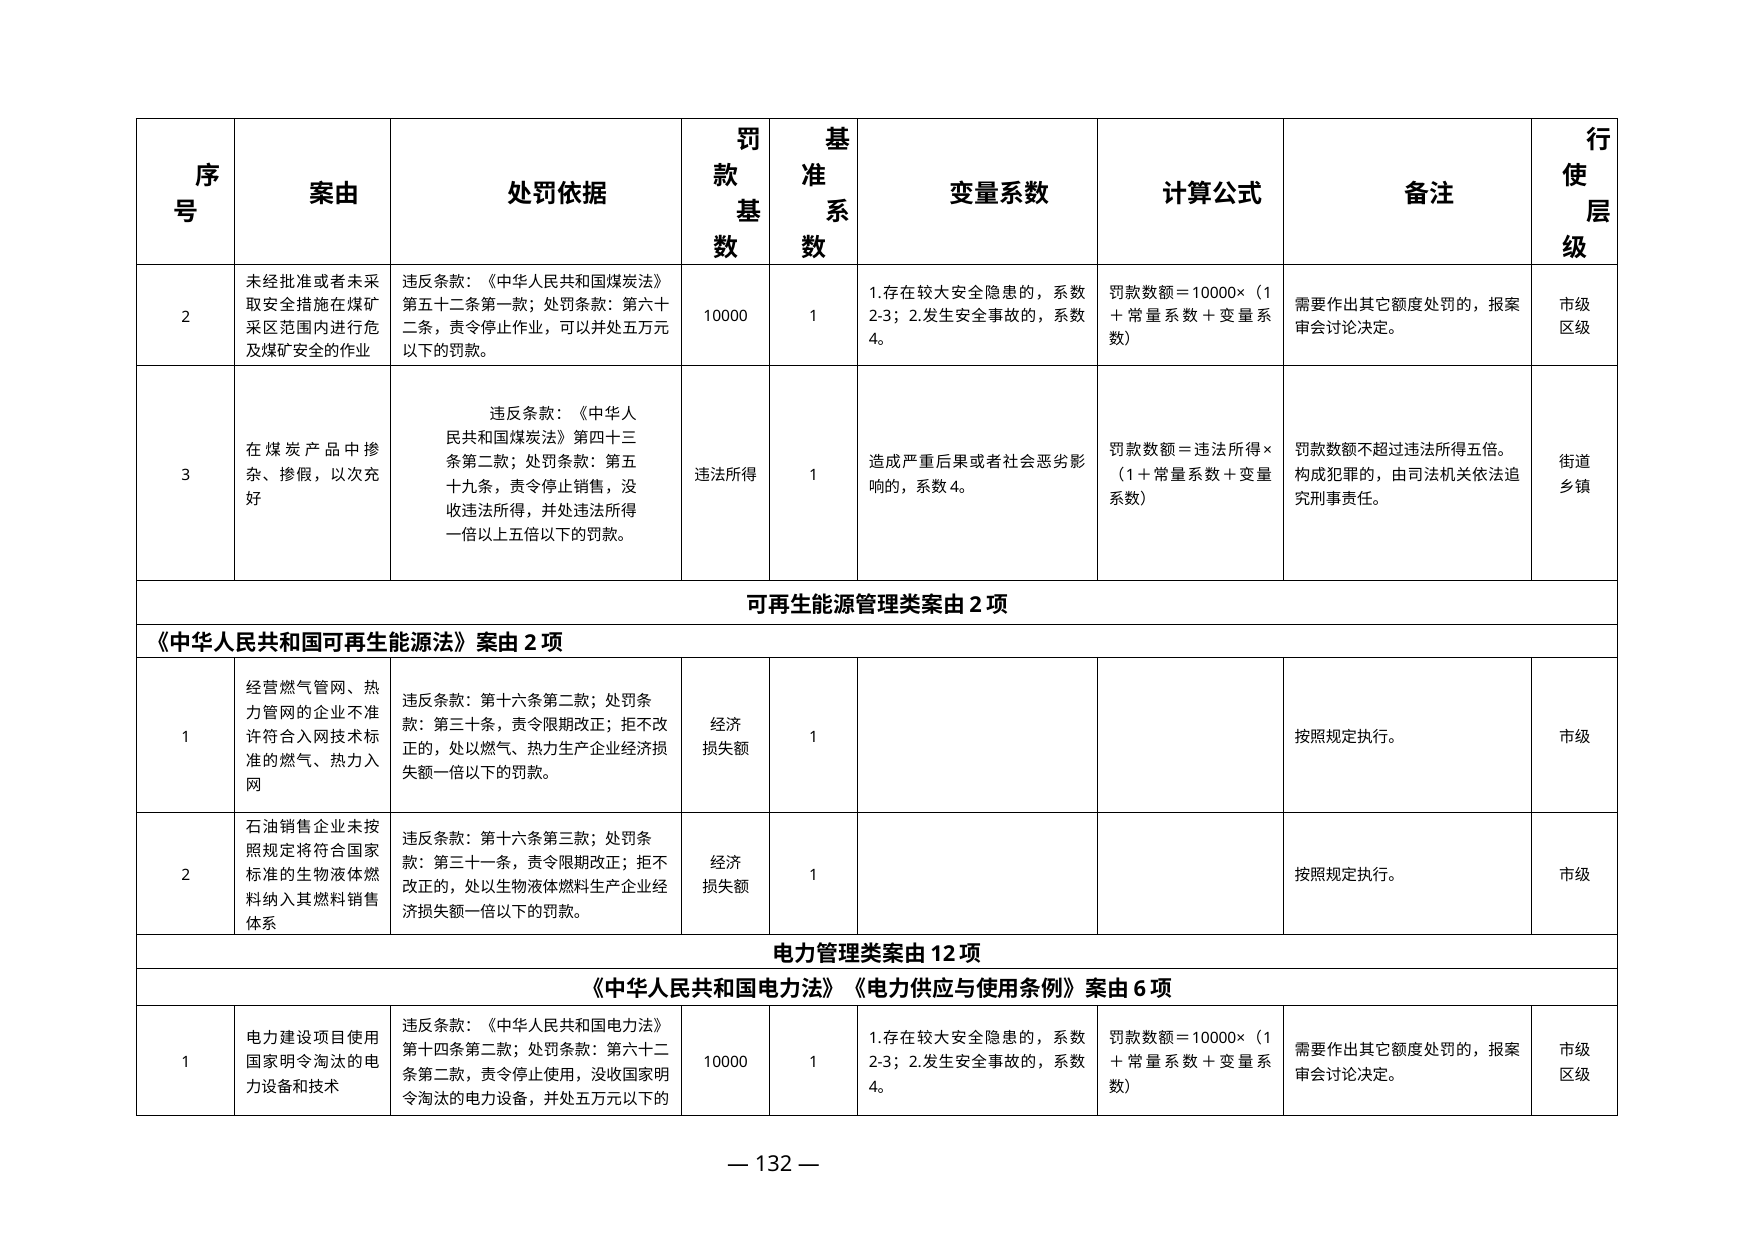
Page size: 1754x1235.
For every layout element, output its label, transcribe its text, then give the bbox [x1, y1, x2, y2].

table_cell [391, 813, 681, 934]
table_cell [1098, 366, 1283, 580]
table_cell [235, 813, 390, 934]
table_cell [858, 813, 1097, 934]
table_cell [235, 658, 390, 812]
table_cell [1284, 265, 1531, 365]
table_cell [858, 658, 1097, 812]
table_header 处罚依据 [391, 119, 681, 264]
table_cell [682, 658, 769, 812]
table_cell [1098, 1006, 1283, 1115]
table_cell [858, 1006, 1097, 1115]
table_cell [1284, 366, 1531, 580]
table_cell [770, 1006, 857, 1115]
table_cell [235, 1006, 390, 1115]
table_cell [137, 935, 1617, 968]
table_header 变量系数 [858, 119, 1097, 264]
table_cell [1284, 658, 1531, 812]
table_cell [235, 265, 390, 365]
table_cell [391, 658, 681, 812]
table_header 序号 [137, 119, 234, 264]
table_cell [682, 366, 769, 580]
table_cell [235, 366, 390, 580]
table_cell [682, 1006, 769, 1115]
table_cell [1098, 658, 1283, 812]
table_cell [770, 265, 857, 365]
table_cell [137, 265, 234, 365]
table_header 计算公式 [1098, 119, 1283, 264]
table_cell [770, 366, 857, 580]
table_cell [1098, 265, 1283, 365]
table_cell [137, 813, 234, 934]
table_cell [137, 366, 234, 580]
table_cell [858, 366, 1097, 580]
table_header 案由 [235, 119, 390, 264]
table_header 备注 [1284, 119, 1531, 264]
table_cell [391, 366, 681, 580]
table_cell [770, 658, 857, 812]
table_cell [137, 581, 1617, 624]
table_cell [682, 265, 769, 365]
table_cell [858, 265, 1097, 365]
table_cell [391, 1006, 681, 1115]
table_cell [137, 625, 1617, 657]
table_header 罚款 基数 [682, 119, 769, 264]
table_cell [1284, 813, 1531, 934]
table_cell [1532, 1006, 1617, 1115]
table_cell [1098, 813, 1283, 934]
table_header 行使 层级 [1532, 119, 1617, 264]
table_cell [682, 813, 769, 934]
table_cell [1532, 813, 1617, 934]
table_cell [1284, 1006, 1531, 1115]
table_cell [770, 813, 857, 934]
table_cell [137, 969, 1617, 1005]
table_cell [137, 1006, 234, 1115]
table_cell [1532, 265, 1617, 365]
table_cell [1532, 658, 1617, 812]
table_header 基准 系数 [770, 119, 857, 264]
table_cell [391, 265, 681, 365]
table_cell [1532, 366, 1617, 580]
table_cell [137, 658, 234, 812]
